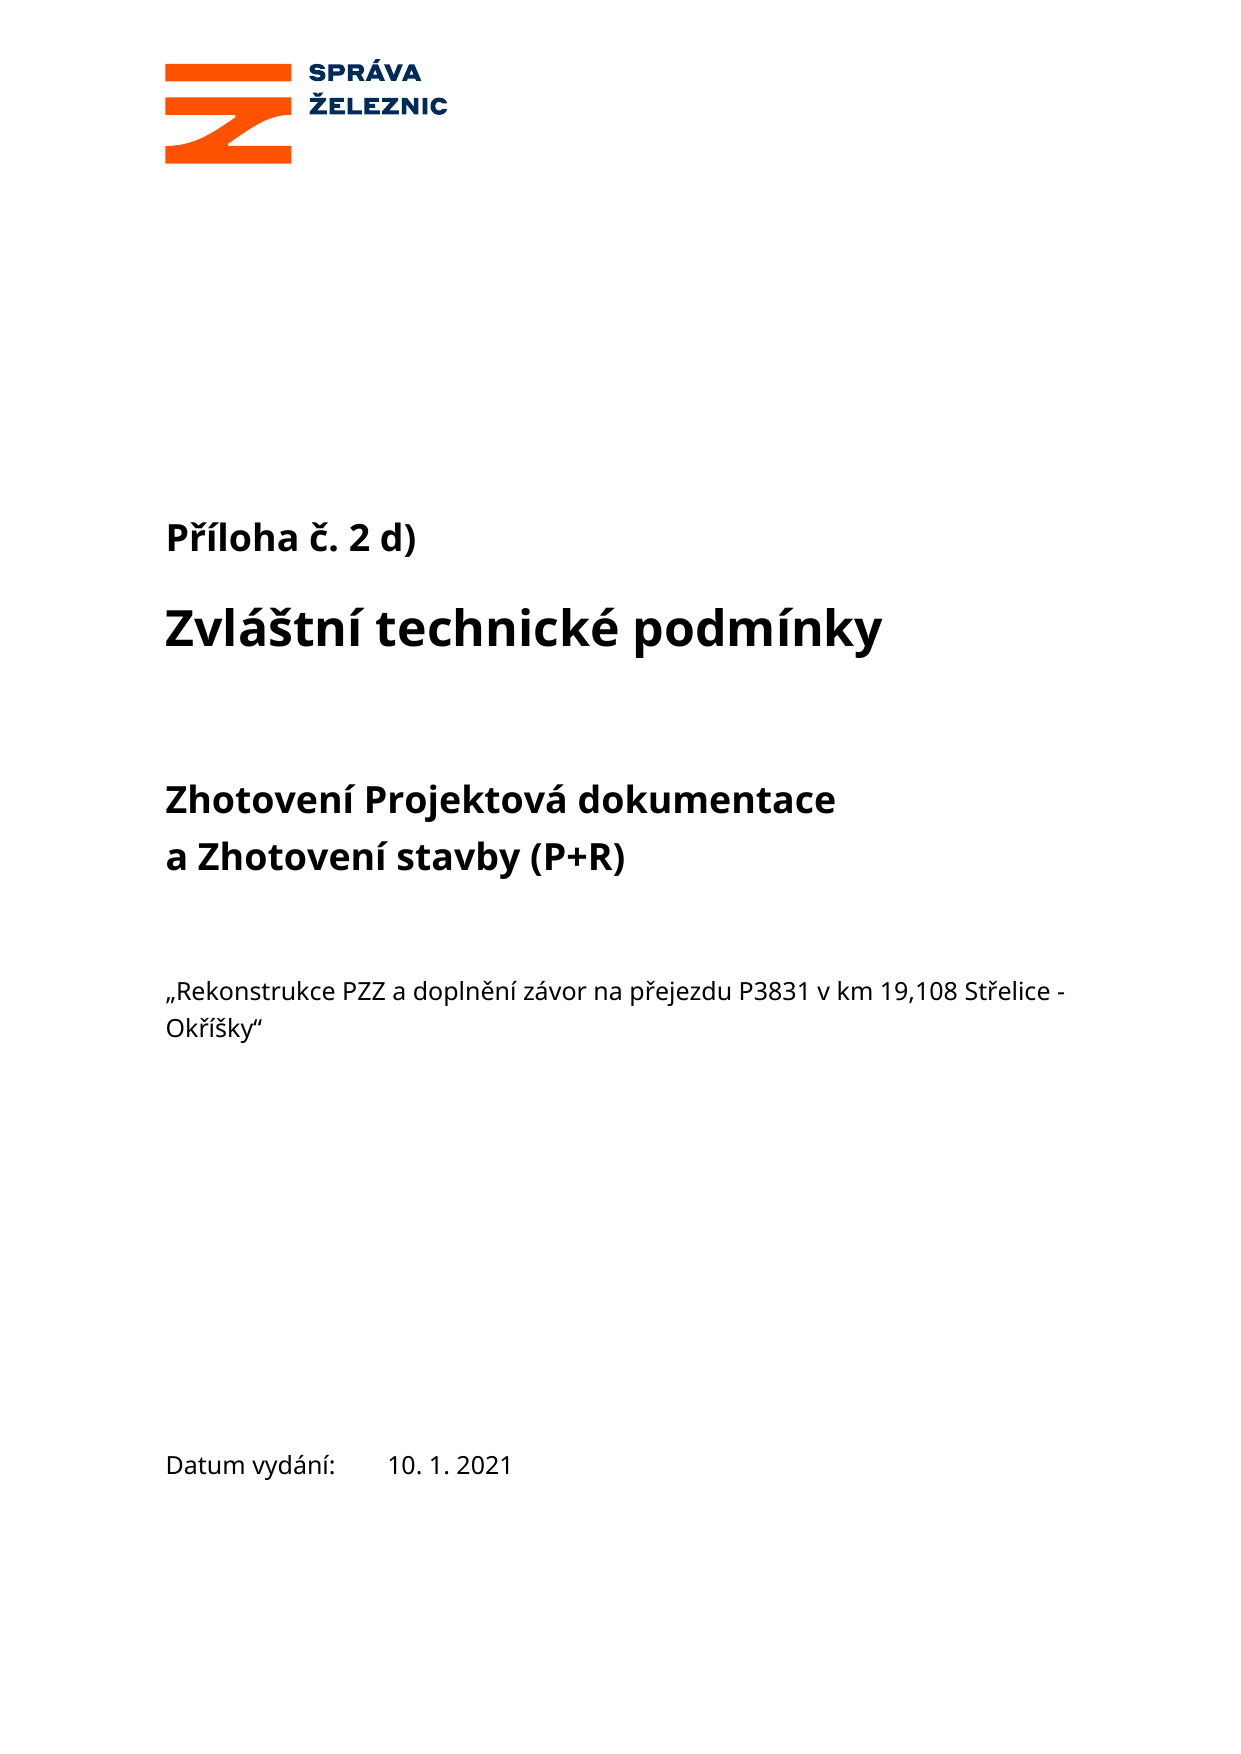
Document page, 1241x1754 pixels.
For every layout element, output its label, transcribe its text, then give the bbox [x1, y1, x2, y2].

text Zvláštní technické podmínky [165, 593, 1075, 661]
text Zhotovení Projektová dokumentace a Zhotovení stavby (P+R) [165, 774, 1075, 881]
text Příloha č. 2 d) [165, 512, 1075, 563]
text Datum vydání: 10. 1. 2021 [165, 1448, 1075, 1482]
